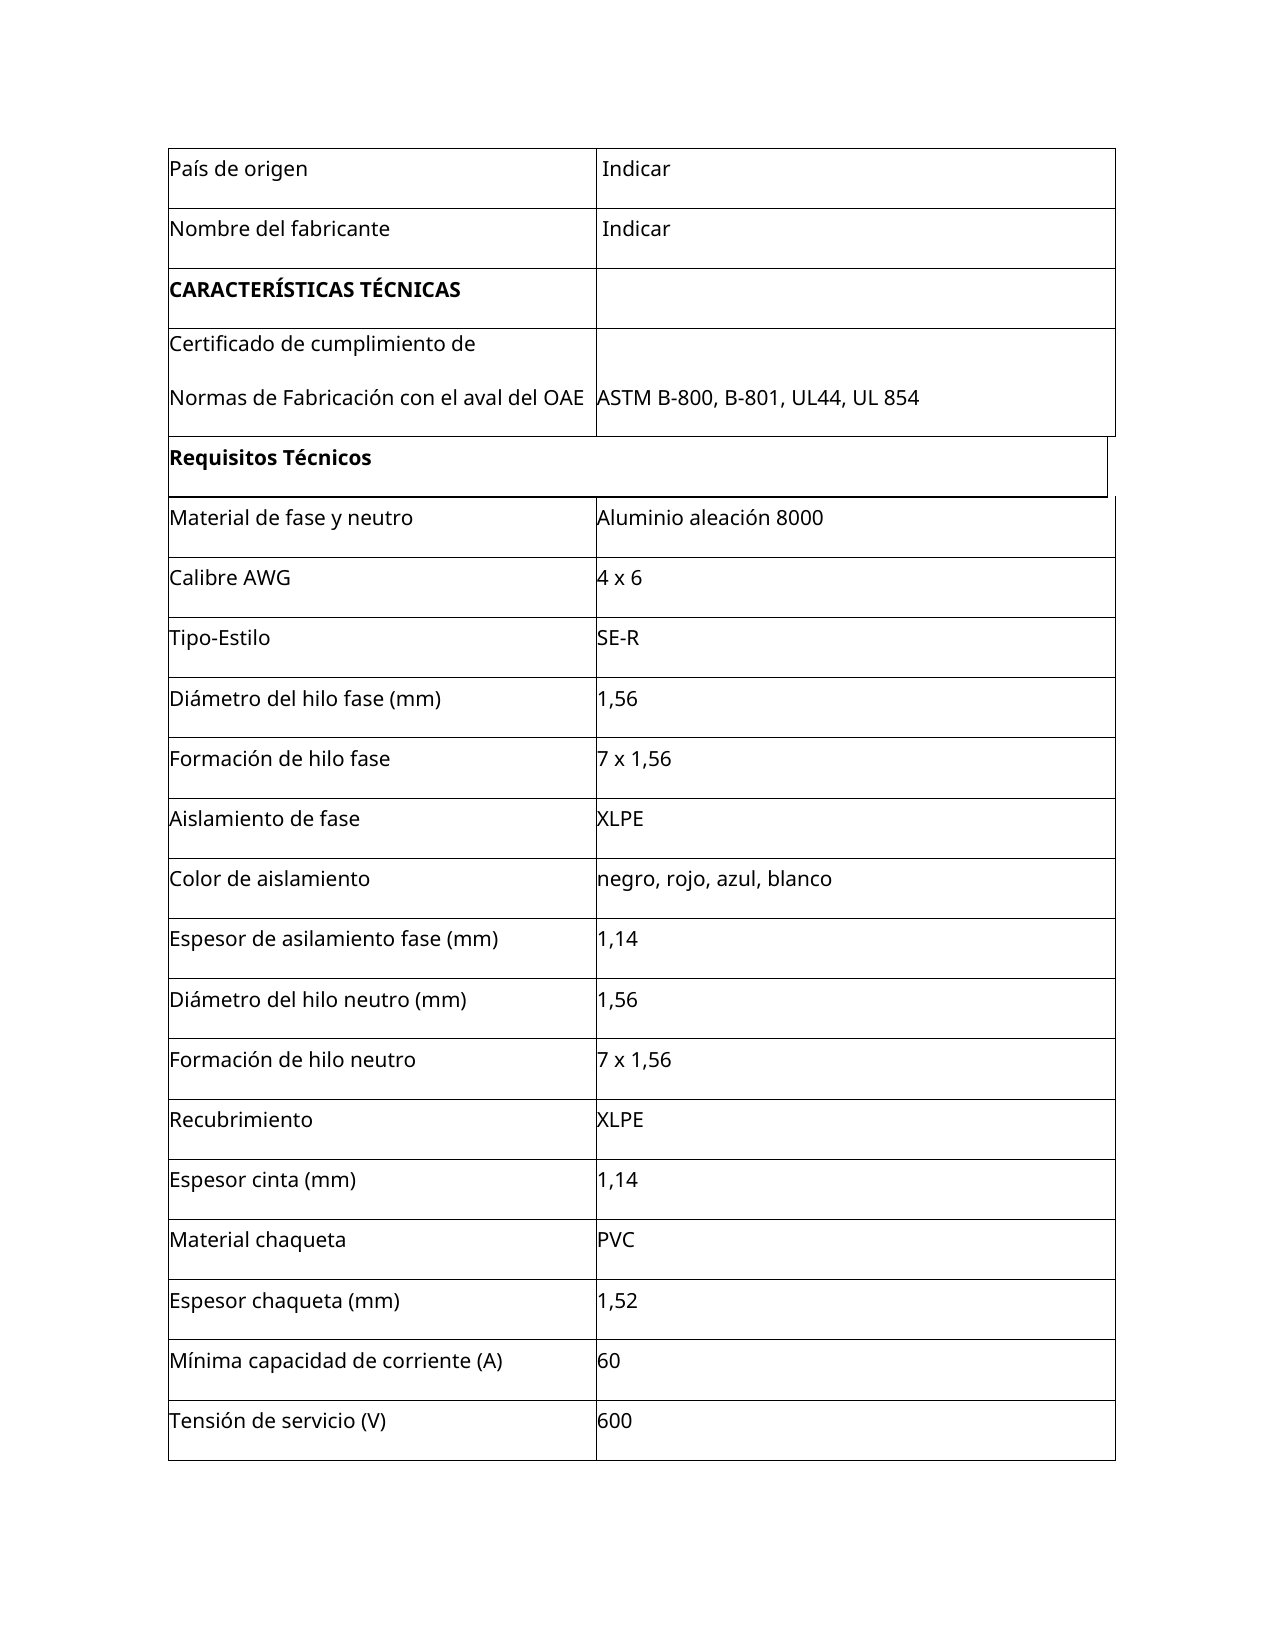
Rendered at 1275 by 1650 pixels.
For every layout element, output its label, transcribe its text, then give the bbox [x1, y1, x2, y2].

table_cell Aluminio aleación 8000 [597, 496, 1115, 557]
table_cell Diámetro del hilo fase (mm) [169, 678, 596, 737]
table_cell 600 [597, 1401, 1115, 1460]
table_cell XLPE [597, 1100, 1115, 1159]
table_cell 7 x 1,56 [597, 738, 1115, 797]
table_cell Requisitos Técnicos [169, 437, 1107, 496]
table_cell negro, rojo, azul, blanco [597, 859, 1115, 918]
table_cell Material de fase y neutro [169, 498, 596, 557]
table_cell 1,56 [597, 678, 1115, 737]
table_cell 1,52 [597, 1280, 1115, 1339]
table_cell Espesor chaqueta (mm) [169, 1280, 596, 1339]
table_cell Espesor cinta (mm) [169, 1160, 596, 1219]
table_cell Tensión de servicio (V) [169, 1401, 596, 1460]
table_cell Indicar [597, 209, 1115, 268]
table_cell Certificado de cumplimiento de Normas de Fabricación con el aval del OAE [169, 329, 596, 436]
table_cell Mínima capacidad de corriente (A) [169, 1340, 596, 1399]
table_cell Indicar [597, 149, 1115, 208]
table_cell 1,14 [597, 1160, 1115, 1219]
table_cell 7 x 1,56 [597, 1039, 1115, 1098]
table_cell 4 x 6 [597, 558, 1115, 617]
table_cell País de origen [169, 149, 596, 208]
table_cell Tipo-Estilo [169, 618, 596, 677]
table_cell Diámetro del hilo neutro (mm) [169, 979, 596, 1038]
table_cell Formación de hilo neutro [169, 1039, 596, 1098]
table_cell Espesor de asilamiento fase (mm) [169, 919, 596, 978]
table_cell 1,14 [597, 919, 1115, 978]
table_cell Nombre del fabricante [169, 209, 596, 268]
table_cell Aislamiento de fase [169, 799, 596, 858]
table_cell PVC [597, 1220, 1115, 1279]
table_cell Calibre AWG [169, 558, 596, 617]
table_cell ASTM B-800, B-801, UL44, UL 854 [597, 329, 1115, 436]
table_cell XLPE [597, 799, 1115, 858]
table_cell Recubrimiento [169, 1100, 596, 1159]
table_cell 1,56 [597, 979, 1115, 1038]
table_cell 60 [597, 1340, 1115, 1399]
table_cell Color de aislamiento [169, 859, 596, 918]
table_cell SE-R [597, 618, 1115, 677]
table_cell Material chaqueta [169, 1220, 596, 1279]
table_cell Formación de hilo fase [169, 738, 596, 797]
table_cell [597, 269, 1115, 328]
table_cell CARACTERÍSTICAS TÉCNICAS [169, 269, 596, 328]
